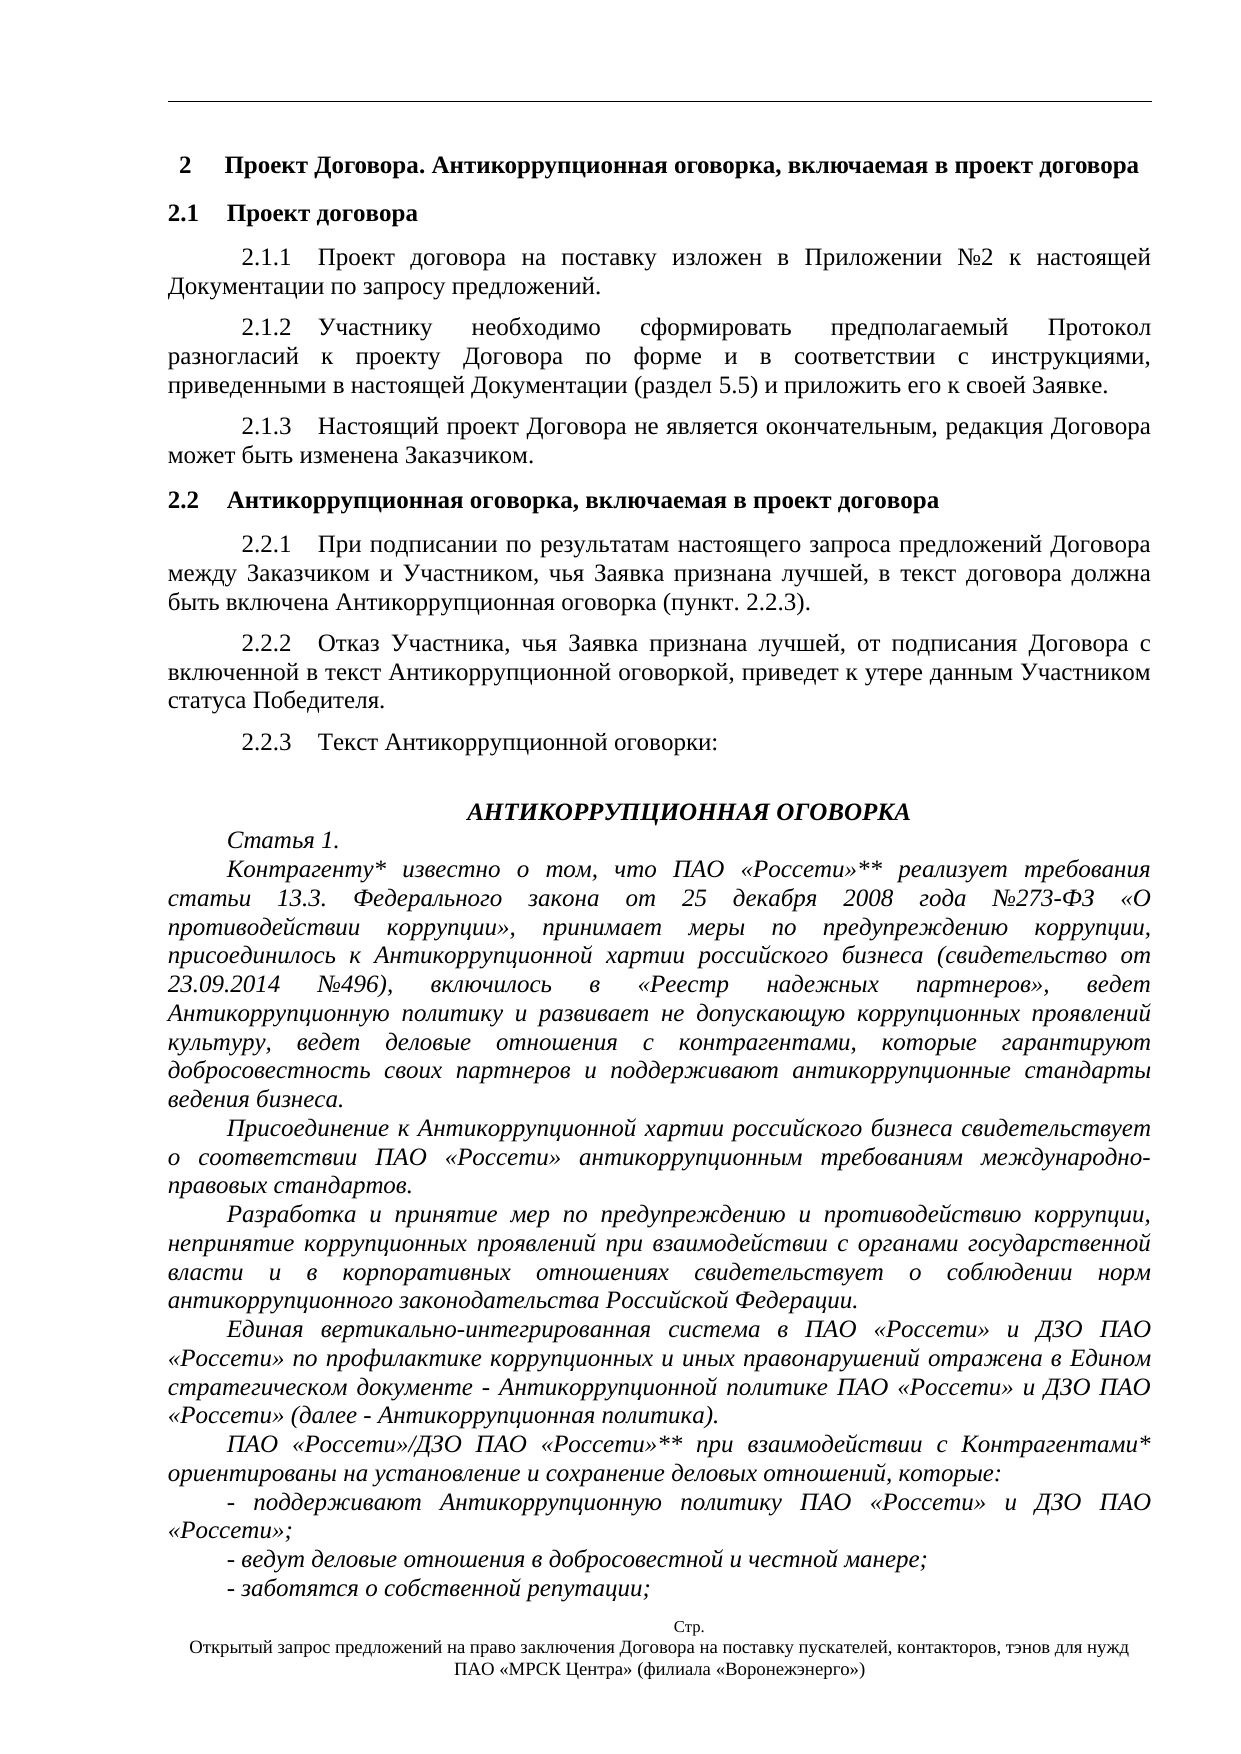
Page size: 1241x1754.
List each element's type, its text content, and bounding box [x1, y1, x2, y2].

subtitle При подписании по результатам настоящего запроса предложений Договора между Заказчиком и Участником, чья Заявка признана лучшей, в текст договора должна быть включена Антикоррупционная оговорка (пункт. 2.2.3). [168, 529, 1152, 616]
subtitle Участнику необходимо сформировать предполагаемый Протокол разногласий к проекту Договора по форме и в соответствии с инструкциями, приведенными в настоящей Документации (раздел 5.5) и приложить его к своей Заявке. [168, 312, 1152, 398]
subtitle Отказ Участника, чья Заявка признана лучшей, от подписания Договора с включенной в текст Антикоррупционной оговоркой, приведет к утере данным Участником статуса Победителя. [168, 628, 1152, 714]
text - заботятся о собственной репутации; [168, 1573, 1152, 1602]
text Статья 1. [168, 826, 1152, 854]
subtitle Проект договора на поставку изложен в Приложении №2 к настоящей Документации по запросу предложений. [168, 242, 1152, 300]
subtitle Настоящий проект Договора не является окончательным, редакция Договора может быть изменена Заказчиком. [168, 411, 1152, 468]
text - поддерживают Антикоррупционную политику ПАО «Россети» и ДЗО ПАО «Россети»; [168, 1487, 1152, 1544]
text Единая вертикально-интегрированная система в ПАО «Россети» и ДЗО ПАО «Россети» по профилактике коррупционных и иных правонарушений отражена в Едином стратегическом документе - Антикоррупционной политике ПАО «Россети» и ДЗО ПАО «Россети» (далее - Антикоррупционная политика). [168, 1314, 1152, 1429]
subtitle Проект договора [168, 198, 1152, 227]
text Разработка и принятие мер по предупреждению и противодействию коррупции, непринятие коррупционных проявлений при взаимодействии с органами государственной власти и в корпоративных отношениях свидетельствует о соблюдении норм антикоррупционного законодательства Российской Федерации. [168, 1199, 1152, 1314]
text АНТИКОРРУПЦИОННАЯ ОГОВОРКА [168, 797, 1152, 826]
subtitle Проект Договора. Антикоррупционная оговорка, включаемая в проект договора [166, 150, 1152, 179]
text Контрагенту* известно о том, что ПАО «Россети»** реализует требования статьи 13.3. Федерального закона от 25 декабря 2008 года №273-ФЗ «О противодействии коррупции», принимает меры по предупреждению коррупции, присоединилось к Антикоррупционной хартии российского бизнеса (свидетельство от 23.09.2014 №496), включилось в «Реестр надежных партнеров», ведет Антикоррупционную политику и развивает не допускающую коррупционных проявлений культуру, ведет деловые отношения с контрагентами, которые гарантируют добросовестность своих партнеров и поддерживают антикоррупционные стандарты ведения бизнеса. [168, 854, 1152, 1113]
text Присоединение к Антикоррупционной хартии российского бизнеса свидетельствует о соответствии ПАО «Россети» антикоррупционным требованиям международно-правовых стандартов. [168, 1113, 1152, 1199]
text - ведут деловые отношения в добросовестной и честной манере; [168, 1544, 1152, 1573]
subtitle Антикоррупционная оговорка, включаемая в проект договора [168, 485, 1152, 514]
text ПАО «Россети»/ДЗО ПАО «Россети»** при взаимодействии с Контрагентами* ориентированы на установление и сохранение деловых отношений, которые: [168, 1429, 1152, 1487]
subtitle Текст Антикоррупционной оговорки: [168, 727, 1152, 756]
